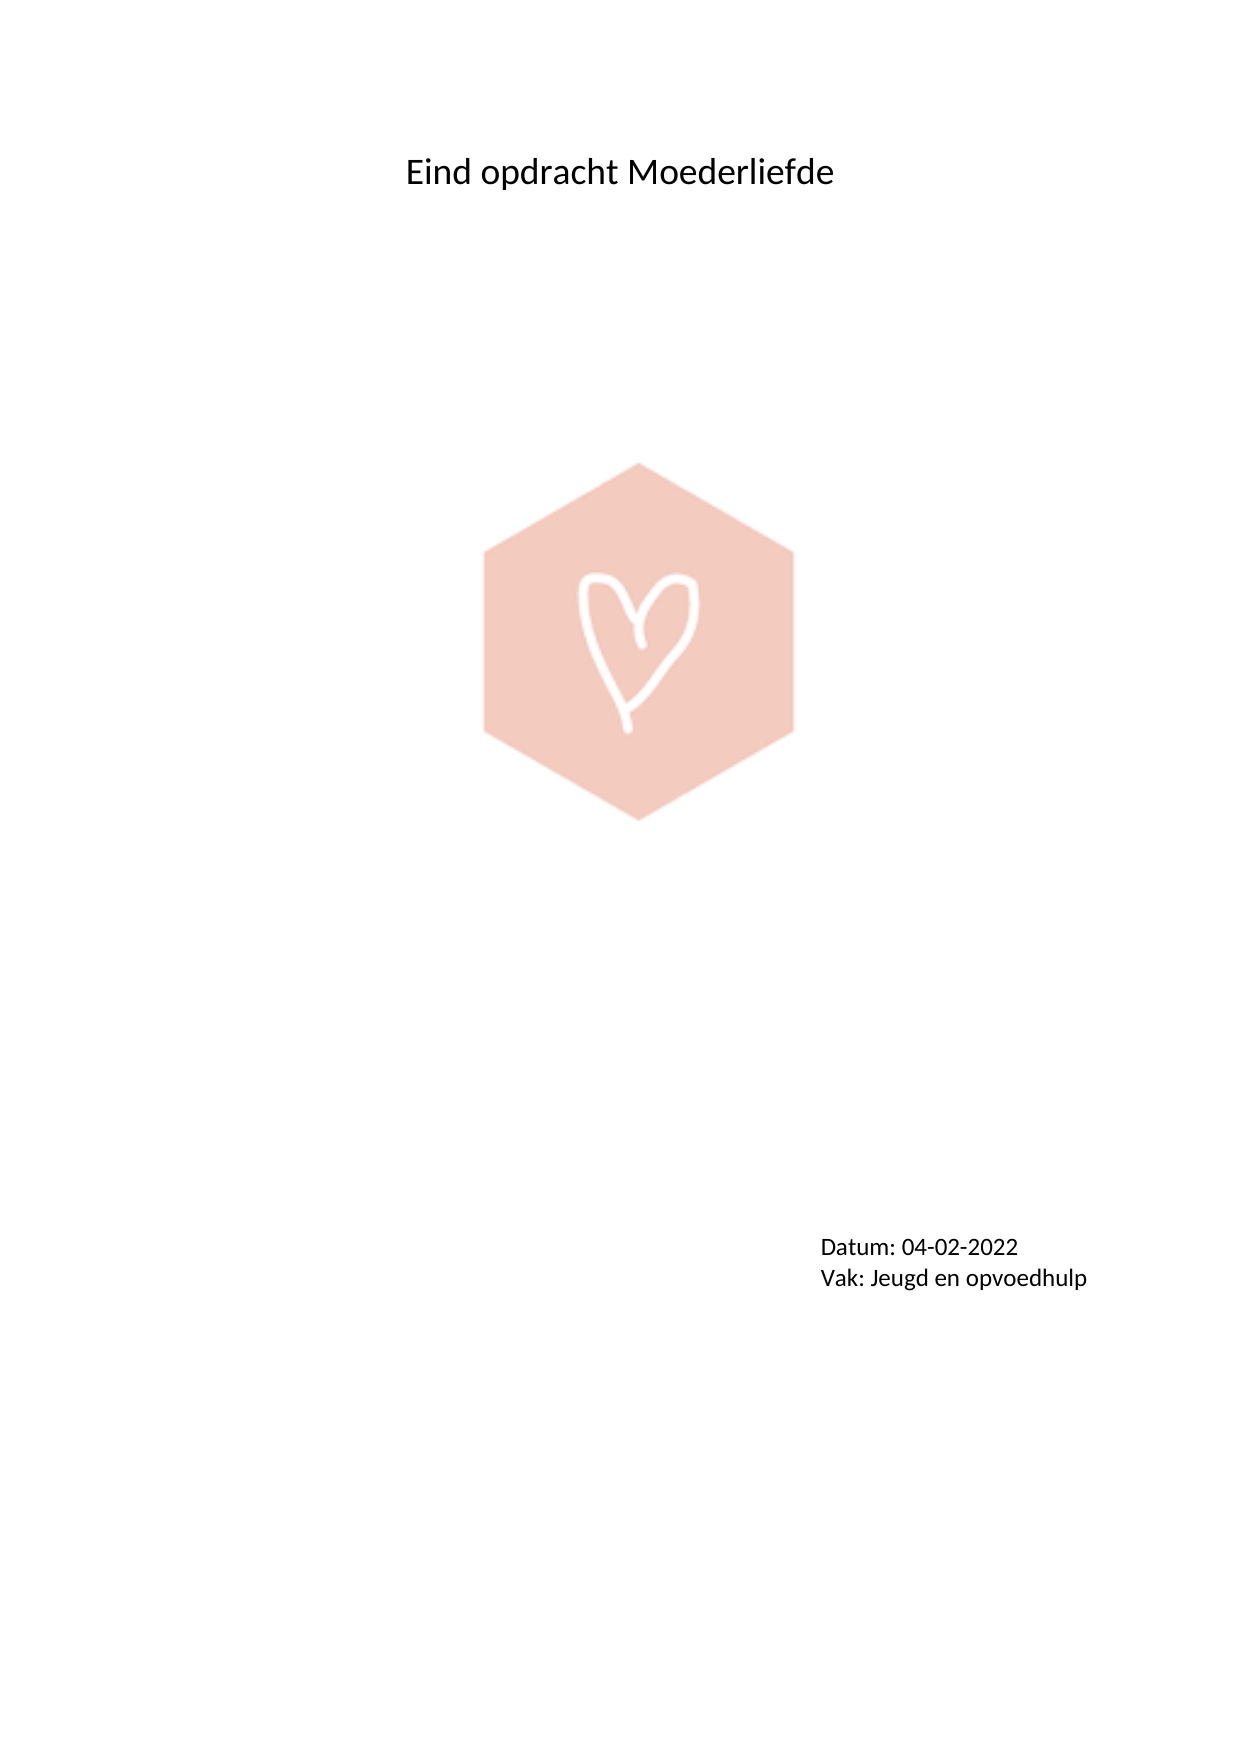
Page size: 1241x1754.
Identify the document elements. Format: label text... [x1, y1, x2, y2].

text Datum: 04-02-2022 [148, 1231, 1093, 1262]
text Eind opdracht Moederliefde [148, 148, 1093, 193]
text Vak: Jeugd en opvoedhulp [148, 1262, 1093, 1292]
picture [366, 369, 913, 916]
